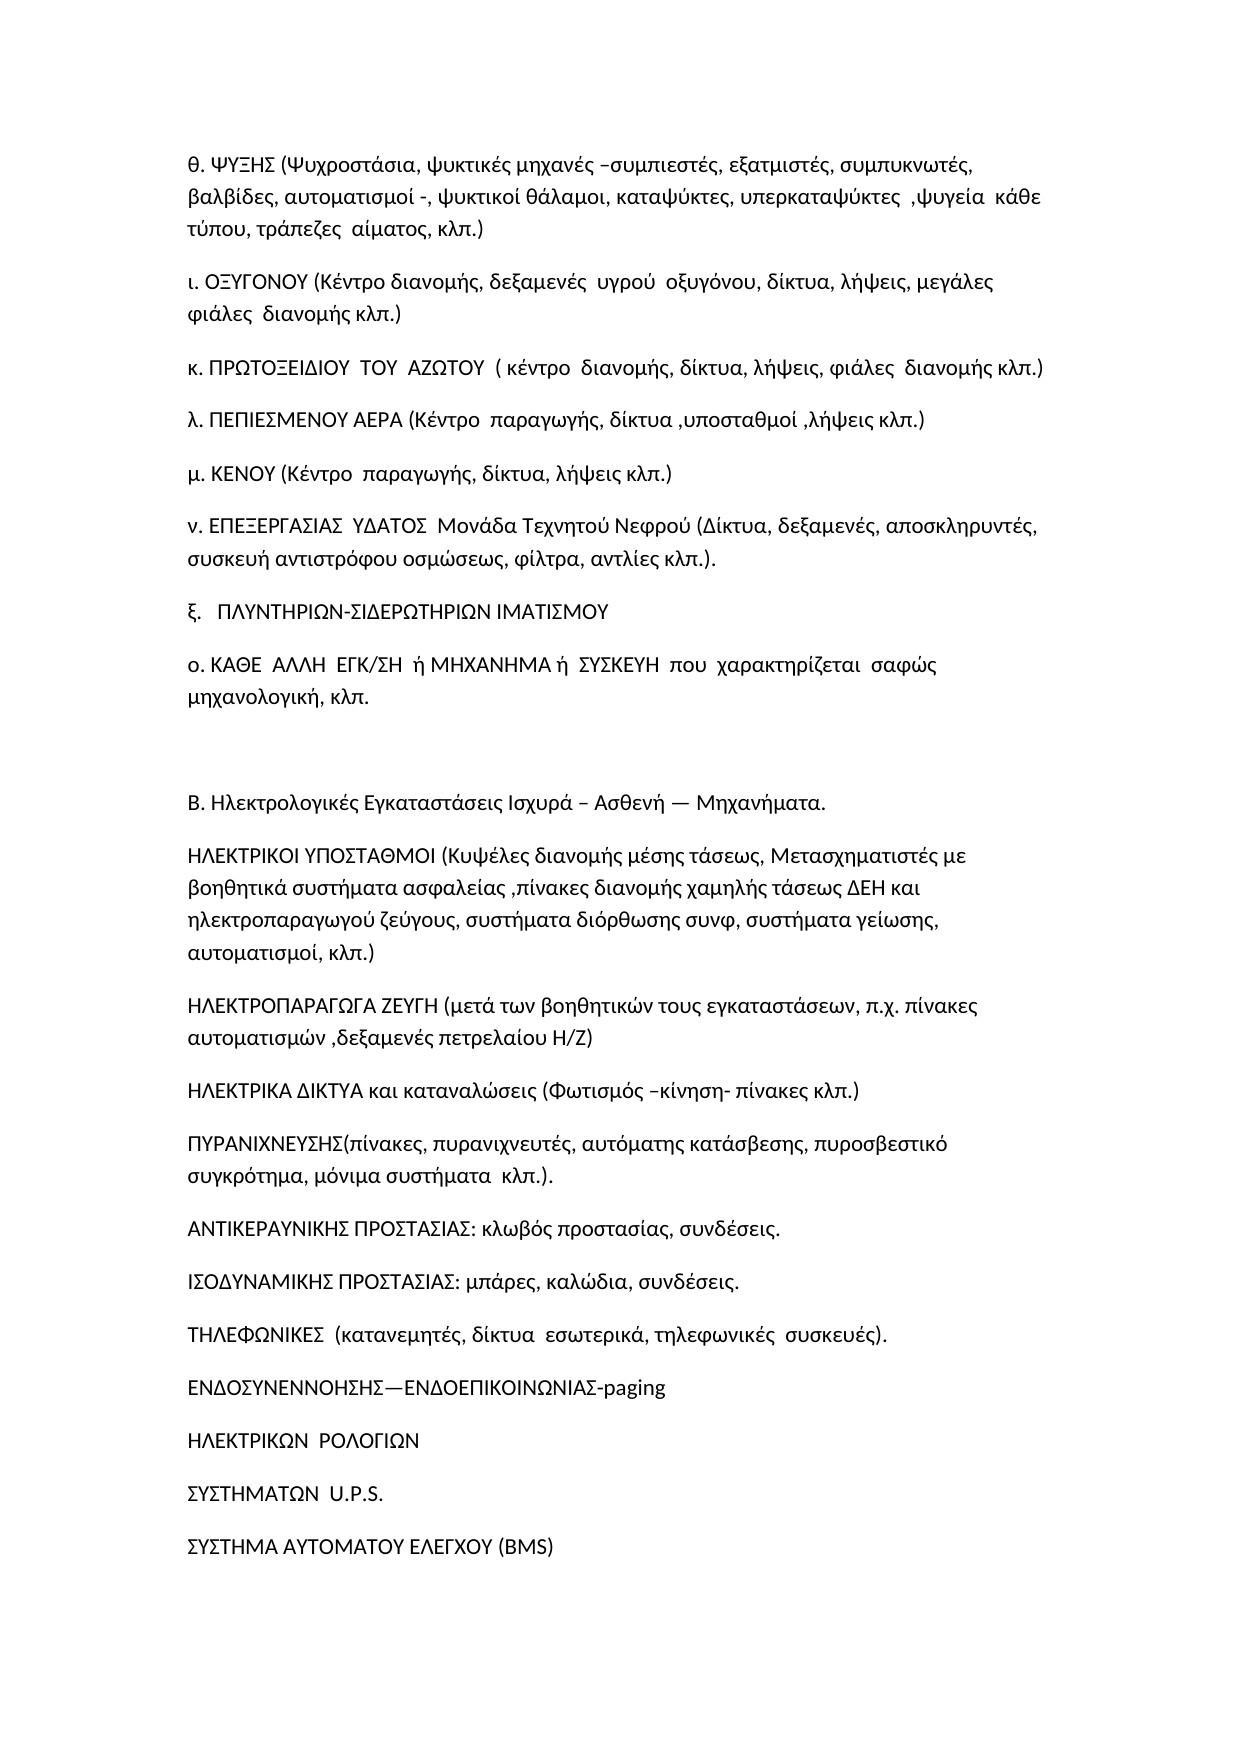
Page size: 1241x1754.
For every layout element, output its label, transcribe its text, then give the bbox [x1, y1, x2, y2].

text ΗΛΕΚΤΡΟΠΑΡΑΓΩΓΑ ΖΕΥΓΗ (μετά των βοηθητικών τους εγκαταστάσεων, π.χ. πίνακες αυτοματισμών ,δεξαμενές πετρελαίου Η/Ζ) [187, 991, 1053, 1051]
text ι. ΟΞΥΓΟΝΟΥ (Κέντρο διανομής, δεξαμενές υγρού οξυγόνου, δίκτυα, λήψεις, μεγάλες φιάλες διανομής κλπ.) [187, 267, 1053, 328]
text ΗΛΕΚΤΡΙΚΩΝ ΡΟΛΟΓΙΩΝ [187, 1426, 1053, 1454]
text ΤΗΛΕΦΩΝΙΚΕΣ (κατανεμητές, δίκτυα εσωτερικά, τηλεφωνικές συσκευές). [187, 1320, 1053, 1348]
text ΗΛΕΚΤΡΙΚΑ ΔΙΚΤΥΑ και καταναλώσεις (Φωτισμός –κίνηση- πίνακες κλπ.) [187, 1076, 1053, 1104]
text ΠΥΡΑΝΙΧΝΕΥΣΗΣ(πίνακες, πυρανιχνευτές, αυτόματης κατάσβεσης, πυροσβεστικό συγκρότημα, μόνιμα συστήματα κλπ.). [187, 1129, 1053, 1189]
text ΕΝΔΟΣΥΝΕΝΝΟΗΣΗΣ—ΕΝΔΟΕΠΙΚΟΙΝΩΝΙΑΣ-paging [187, 1373, 1053, 1401]
text θ. ΨΥΞΗΣ (Ψυχροστάσια, ψυκτικές μηχανές –συμπιεστές, εξατμιστές, συμπυκνωτές, βαλβίδες, αυτοματισμοί -, ψυκτικοί θάλαμοι, καταψύκτες, υπερκαταψύκτες ,ψυγεία κάθε τύπου, τράπεζες αίματος, κλπ.) [187, 150, 1053, 242]
text ΣΥΣΤΗΜΑ ΑΥΤΟΜΑΤΟΥ ΕΛΕΓΧΟΥ (BMS) [187, 1532, 1053, 1560]
text ο. ΚΑΘΕ ΑΛΛΗ ΕΓΚ/ΣΗ ή ΜΗΧΑΝΗΜΑ ή ΣΥΣΚΕΥΗ που χαρακτηρίζεται σαφώς μηχανολογική, κλπ. [187, 650, 1053, 710]
text λ. ΠΕΠΙΕΣΜΕΝΟΥ ΑΕΡΑ (Κέντρο παραγωγής, δίκτυα ,υποσταθμοί ,λήψεις κλπ.) [187, 406, 1053, 434]
text ΑΝΤΙΚΕΡΑΥΝΙΚΗΣ ΠΡΟΣΤΑΣΙΑΣ: κλωβός προστασίας, συνδέσεις. [187, 1214, 1053, 1242]
text Β. Ηλεκτρολογικές Εγκαταστάσεις Ισχυρά – Ασθενή — Μηχανήματα. [187, 788, 1053, 816]
text ΗΛΕΚΤΡΙΚΟΙ ΥΠΟΣΤΑΘΜΟΙ (Κυψέλες διανομής μέσης τάσεως, Μετασχηματιστές με βοηθητικά συστήματα ασφαλείας ,πίνακες διανομής χαμηλής τάσεως ΔΕΗ και ηλεκτροπαραγωγού ζεύγους, συστήματα διόρθωσης συνφ, συστήματα γείωσης, αυτοματισμοί, κλπ.) [187, 841, 1053, 966]
text ΙΣΟΔΥΝΑΜΙΚΗΣ ΠΡΟΣΤΑΣΙΑΣ: μπάρες, καλώδια, συνδέσεις. [187, 1267, 1053, 1295]
text μ. ΚΕΝΟΥ (Κέντρο παραγωγής, δίκτυα, λήψεις κλπ.) [187, 459, 1053, 487]
text ξ. ΠΛΥΝΤΗΡΙΩΝ-ΣΙΔΕΡΩΤΗΡΙΩΝ ΙΜΑΤΙΣΜΟΥ [187, 597, 1053, 625]
text κ. ΠΡΩΤΟΞΕΙΔΙΟΥ ΤΟΥ ΑΖΩΤΟΥ ( κέντρο διανομής, δίκτυα, λήψεις, φιάλες διανομής κλπ.) [187, 353, 1053, 381]
text ν. ΕΠΕΞΕΡΓΑΣΙΑΣ ΥΔΑΤΟΣ Μονάδα Τεχνητού Νεφρού (Δίκτυα, δεξαμενές, αποσκληρυντές, συσκευή αντιστρόφου οσμώσεως, φίλτρα, αντλίες κλπ.). [187, 512, 1053, 572]
text ΣΥΣΤΗΜΑΤΩΝ U.P.S. [187, 1479, 1053, 1507]
